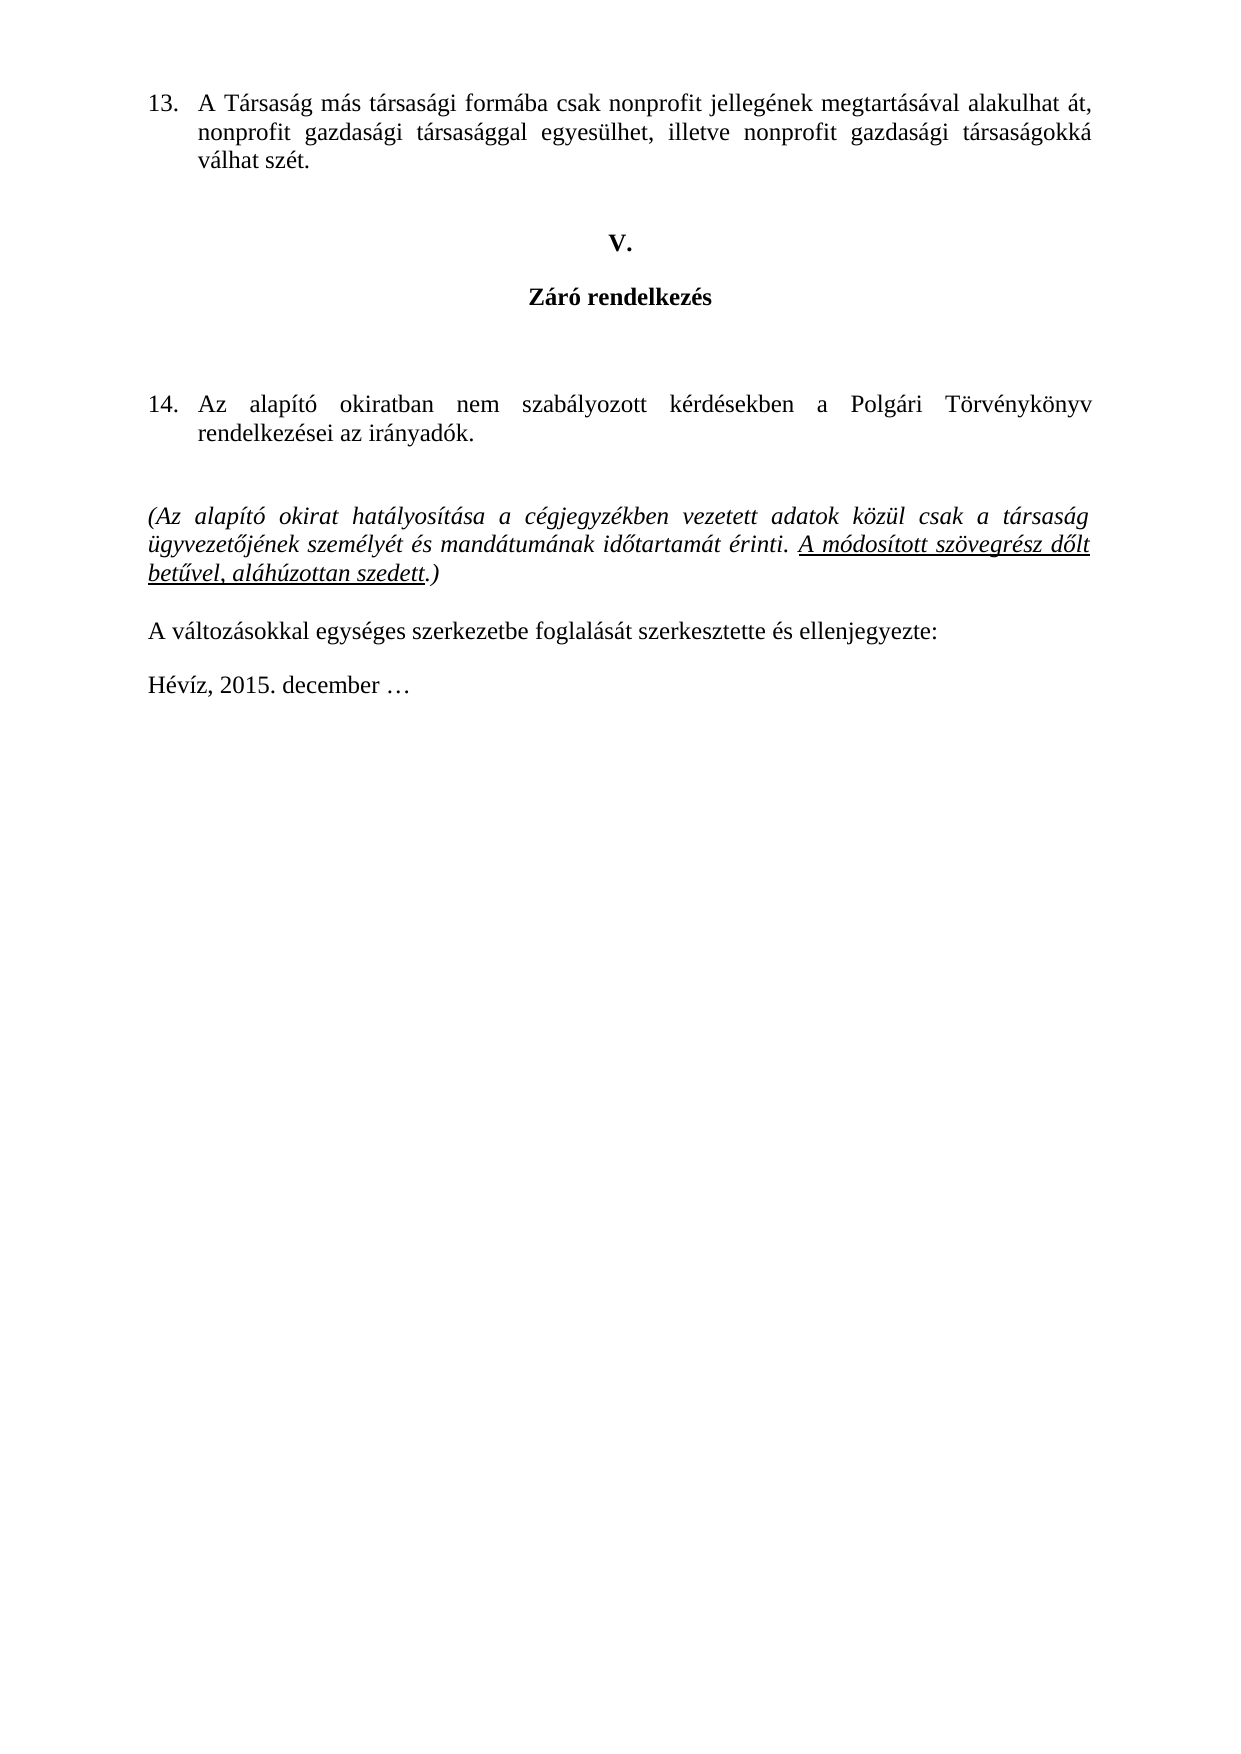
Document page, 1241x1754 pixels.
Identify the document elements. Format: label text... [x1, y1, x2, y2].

text (Az alapító okirat hatályosítása a cégjegyzékben vezetett adatok közül csak a társaság ügyvezetőjének személyét és mandátumának időtartamát érinti. A módosított szövegrész dőlt betűvel, aláhúzottan szedett.) [148, 501, 1093, 587]
text V. [148, 228, 1093, 257]
subtitle A Társaság más társasági formába csak nonprofit jellegének megtartásával alakulhat át, nonprofit gazdasági társasággal egyesülhet, illetve nonprofit gazdasági társaságokká válhat szét. [148, 88, 1093, 174]
text Záró rendelkezés [148, 282, 1093, 311]
list Az alapító okiratban nem szabályozott kérdésekben a Polgári Törvénykönyv rendelkezései az irányadók. [148, 389, 1093, 447]
text A változásokkal egységes szerkezetbe foglalását szerkesztette és ellenjegyezte: [148, 616, 1093, 644]
text Hévíz, 2015. december … [148, 670, 1093, 698]
